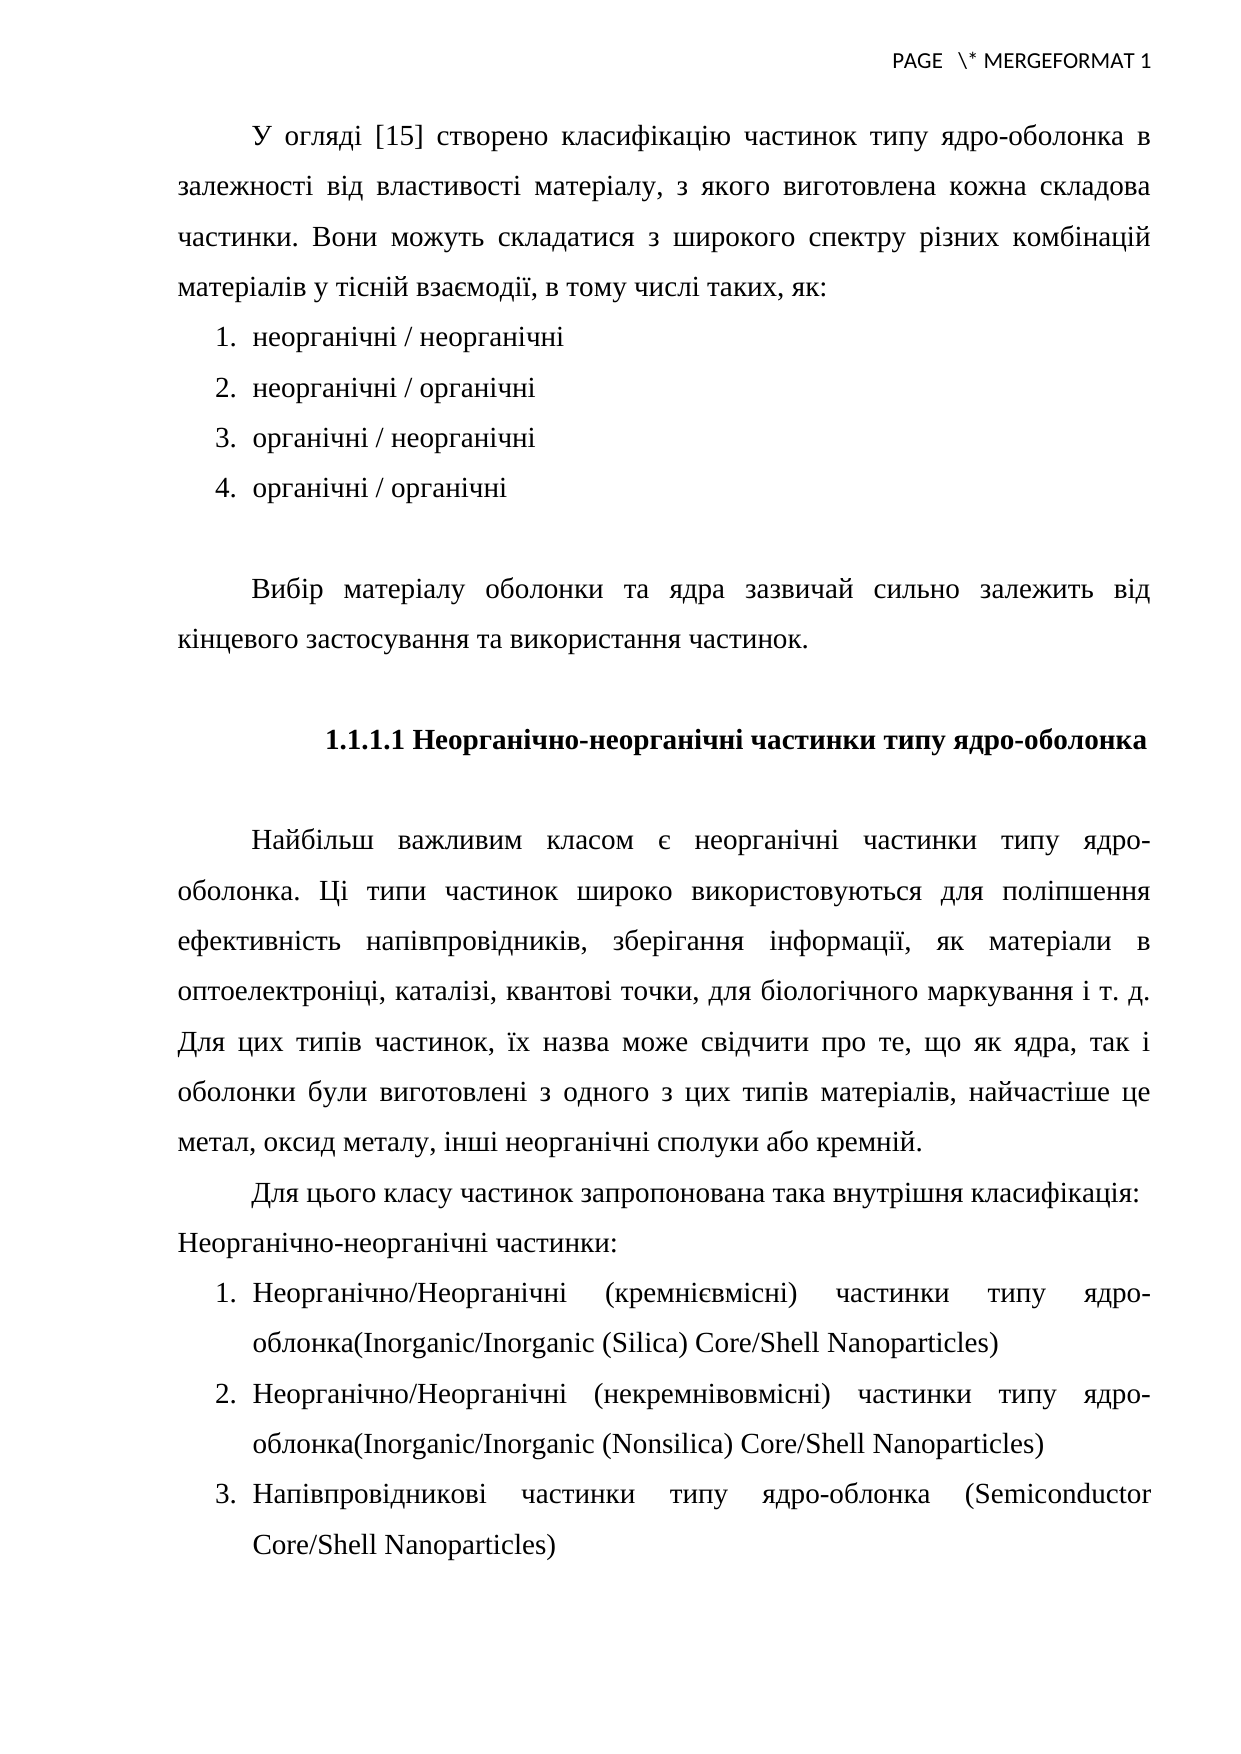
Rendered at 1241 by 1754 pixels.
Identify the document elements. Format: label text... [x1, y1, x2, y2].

list органічні / неорганічні [215, 420, 1152, 453]
text У огляді [15] створено класифікацію частинок типу ядро-оболонка в залежності від властивості матеріалу, з якого виготовлена кожна складова частинки. Вони можуть складатися з широкого спектру різних комбінацій матеріалів у тісній взаємодії, в тому числі таких, як: [177, 118, 1152, 303]
list органічні / органічні [215, 470, 1152, 504]
text Для цього класу частинок запропонована така внутрішня класифікація: [177, 1175, 1152, 1208]
list Напівпровідникові частинки типу ядро-облонка (Semiconductor Core/Shell Nanoparticles) [215, 1477, 1152, 1560]
list неорганічні / органічні [215, 370, 1152, 403]
text Вибір матеріалу оболонки та ядра зазвичай сильно залежить від кінцевого застосування та використання частинок. [177, 571, 1152, 655]
text Найбільш важливим класом є неорганічні частинки типу ядро-оболонка. Ці типи частинок широко використовуються для поліпшення ефективність напівпровідників, зберігання інформації, як матеріали в оптоелектроніці, каталізі, квантові точки, для біологічного маркування і т. д. Для цих типів частинок, їх назва може свідчити про те, що як ядра, так і оболонки були виготовлені з одного з цих типів матеріалів, найчастіше це метал, оксид металу, інші неорганічні сполуки або кремній. [177, 822, 1152, 1158]
subtitle 1.1.1.1 Неорганічно-неорганічні частинки типу ядро-оболонка [177, 722, 1152, 755]
list неорганічні / неорганічні [215, 319, 1152, 353]
list Неорганічно/Неорганічні (некремнівовмісні) частинки типу ядро-облонка(Inorganic/Inorganic (Nonsilica) Core/Shell Nanoparticles) [215, 1376, 1152, 1460]
text Неорганічно-неорганічні частинки: [177, 1225, 1152, 1258]
list Неорганічно/Неорганічні (кремнієвмісні) частинки типу ядро-облонка(Inorganic/Inorganic (Silica) Core/Shell Nanoparticles) [215, 1275, 1152, 1359]
